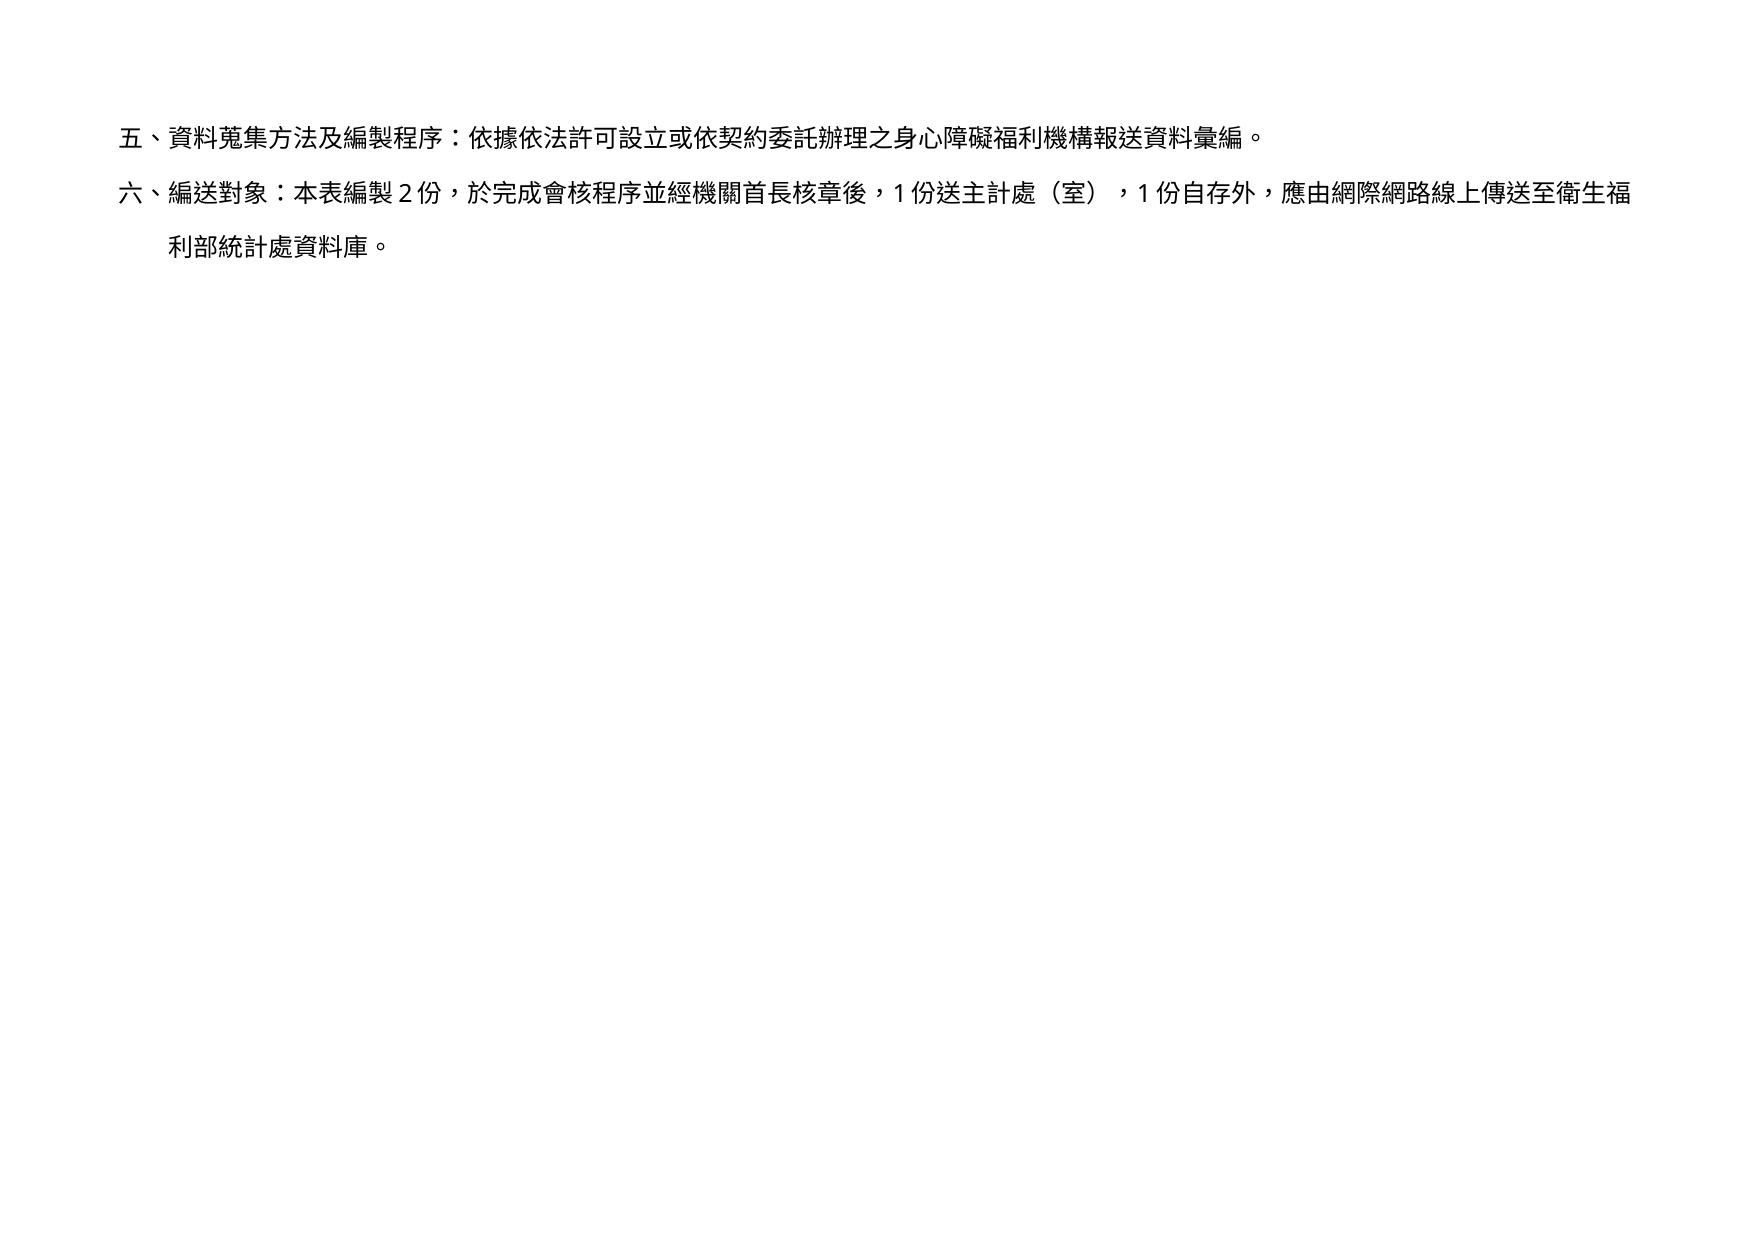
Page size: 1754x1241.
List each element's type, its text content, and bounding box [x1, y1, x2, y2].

text 六、編送對象：本表編製2份，於完成會核程序並經機關首長核章後，1份送主計處（室），1份自存外，應由網際網路線上傳送至衛生福利部統計處資料庫。 [118, 173, 1636, 264]
text 五、資料蒐集方法及編製程序：依據依法許可設立或依契約委託辦理之身心障礙福利機構報送資料彙編。 [118, 119, 1636, 155]
